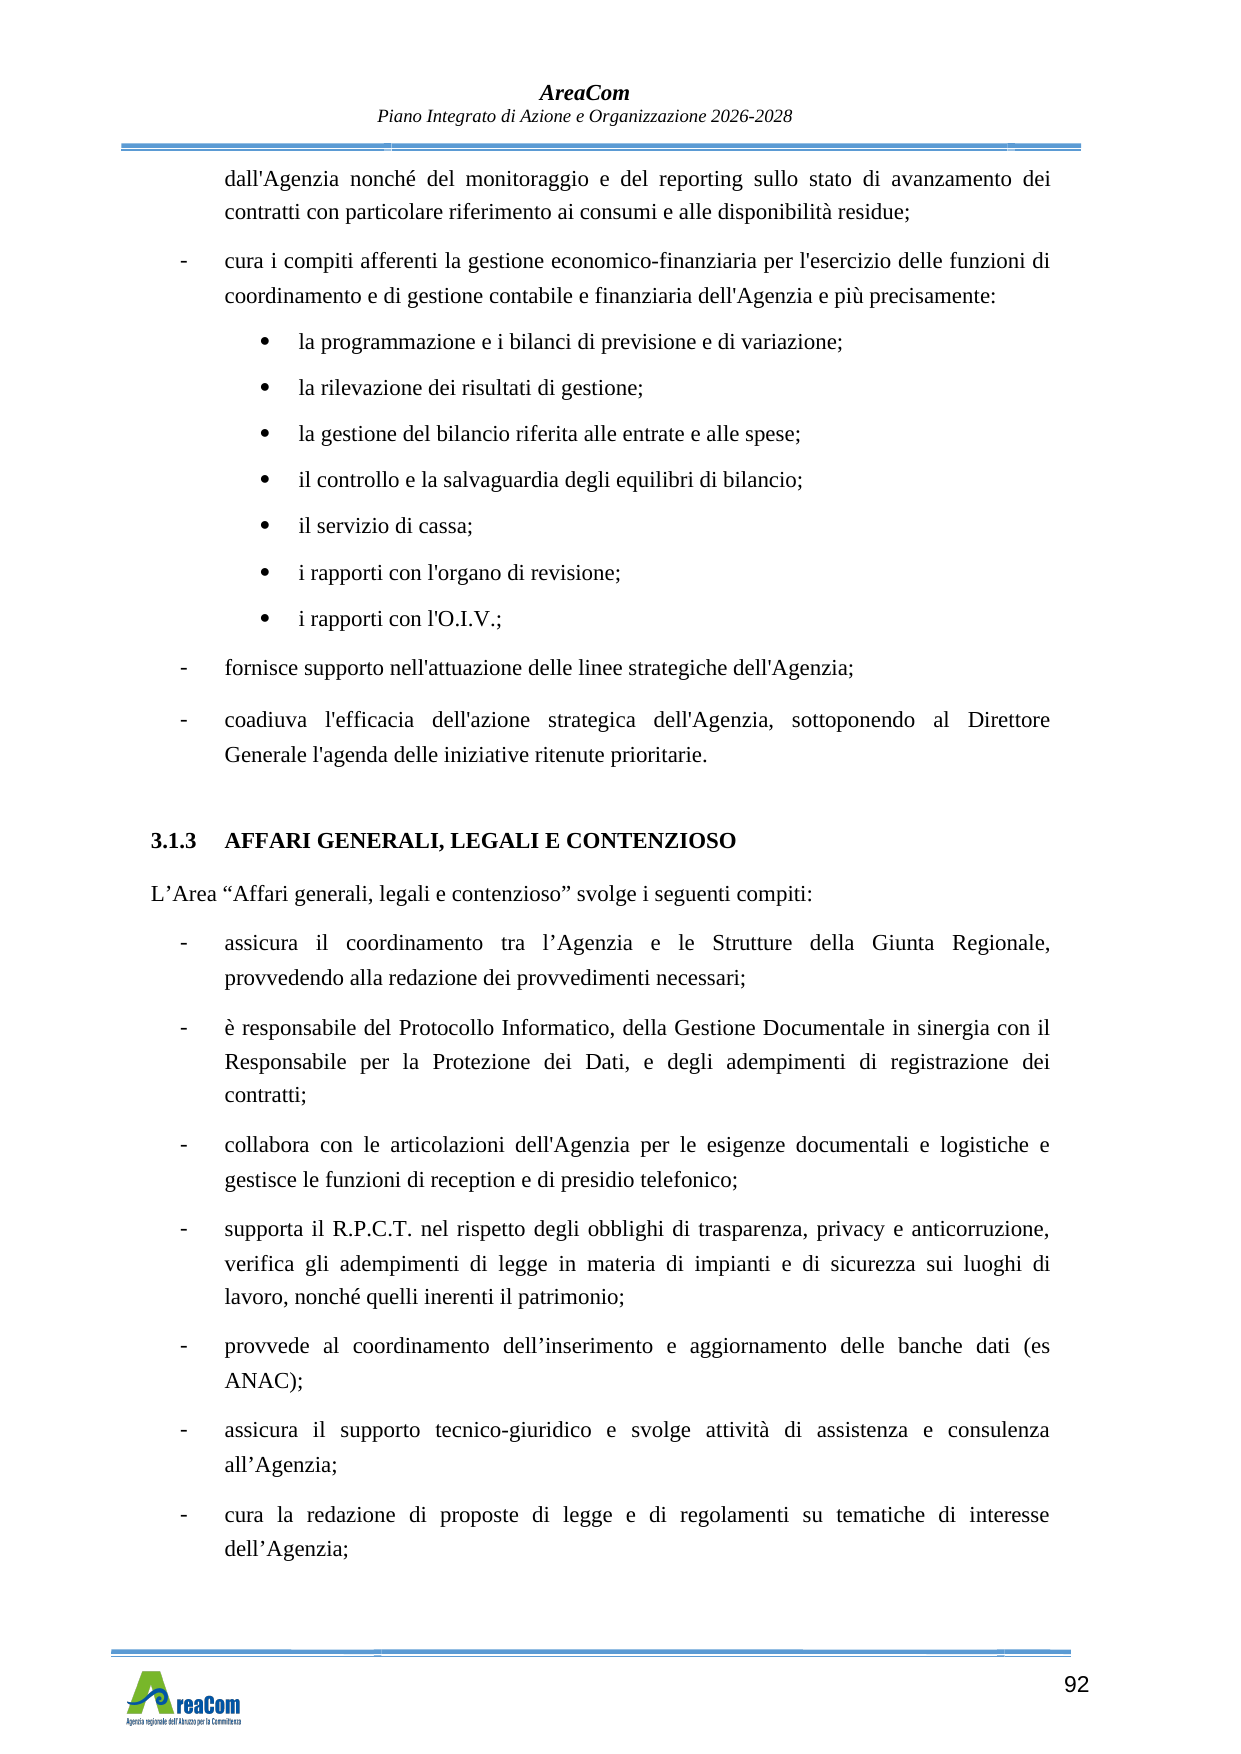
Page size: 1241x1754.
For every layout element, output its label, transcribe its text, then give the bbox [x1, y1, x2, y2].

list la gestione del bilancio riferita alle entrate e alle spese; [261, 420, 1052, 447]
list assicura il coordinamento tra l’Agenzia e le Strutture della Giunta Regionale, provvedendo alla redazione dei provvedimenti necessari; [180, 926, 1052, 991]
list è responsabile del Protocollo Informatico, della Gestione Documentale in sinergia con il Responsabile per la Protezione dei Dati, e degli adempimenti di registrazione dei contratti; [180, 1010, 1052, 1108]
subtitle 3.1.3 AFFARI GENERALI, LEGALI E CONTENZIOSO [151, 828, 1065, 854]
list la rilevazione dei risultati di gestione; [261, 374, 1052, 401]
picture [121, 1668, 247, 1728]
list la programmazione e i bilanci di previsione e di variazione; [261, 328, 1052, 354]
text L’Area “Affari generali, legali e contenzioso” svolge i seguenti compiti: [151, 880, 1052, 906]
list il servizio di cassa; [261, 513, 1052, 539]
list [180, 164, 1052, 224]
list il controllo e la salvaguardia degli equilibri di bilancio; [261, 466, 1052, 493]
list cura i compiti afferenti la gestione economico-finanziaria per l'esercizio delle funzioni di coordinamento e di gestione contabile e finanziaria dell'Agenzia e più precisamente: [180, 244, 1052, 308]
list fornisce supporto nell'attuazione delle linee strategiche dell'Agenzia; [180, 651, 1052, 682]
list i rapporti con l'O.I.V.; [261, 605, 1052, 631]
list i rapporti con l'organo di revisione; [261, 559, 1052, 585]
list supporta il R.P.C.T. nel rispetto degli obblighi di trasparenza, privacy e anticorruzione, verifica gli adempimenti di legge in materia di impianti e di sicurezza sui luoghi di lavoro, nonché quelli inerenti il patrimonio; [180, 1212, 1052, 1309]
list collabora con le articolazioni dell'Agenzia per le esigenze documentali e logistiche e gestisce le funzioni di reception e di presidio telefonico; [180, 1128, 1052, 1192]
list cura la redazione di proposte di legge e di regolamenti su tematiche di interesse dell’Agenzia; [180, 1497, 1052, 1562]
list provvede al coordinamento dell’inserimento e aggiornamento delle banche dati (es ANAC); [180, 1329, 1052, 1393]
list coadiuva l'efficacia dell'azione strategica dell'Agenzia, sottoponendo al Direttore Generale l'agenda delle iniziative ritenute prioritarie. [180, 703, 1052, 768]
list assicura il supporto tecnico-giuridico e svolge attività di assistenza e consulenza all’Agenzia; [180, 1413, 1052, 1478]
